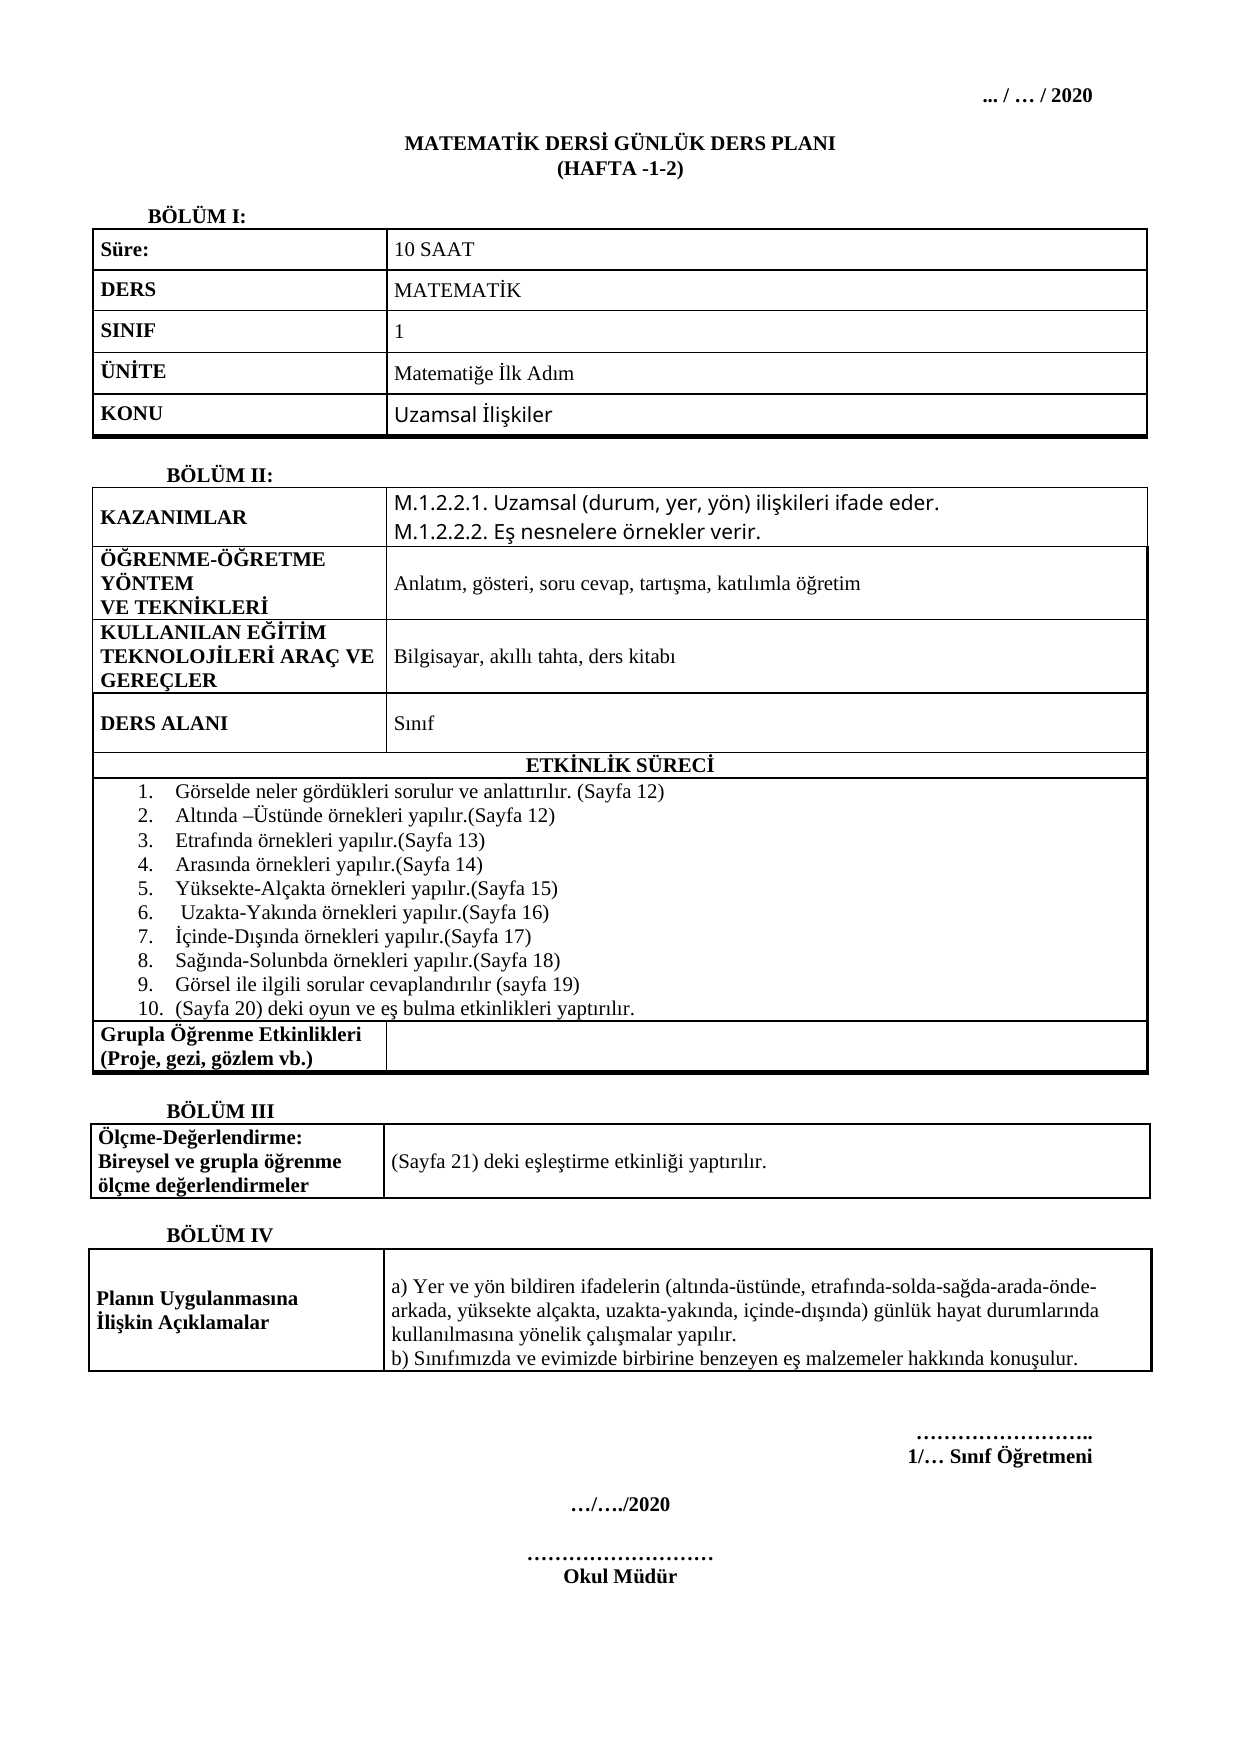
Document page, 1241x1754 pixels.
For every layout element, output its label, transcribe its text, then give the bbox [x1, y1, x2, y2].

table_cell Uzamsal İlişkiler [388, 395, 1146, 434]
table_cell ÜNİTE [94, 353, 386, 393]
table_header Planın Uygulanmasına İlişkin Açıklamalar [90, 1250, 383, 1370]
table_header Ölçme-Değerlendirme: Bireysel ve grupla öğrenme ölçme değerlendirmeler [92, 1125, 383, 1197]
table_cell SINIF [94, 311, 386, 352]
table_cell DERS [94, 271, 386, 310]
table_cell ÖĞRENME-ÖĞRETME YÖNTEM VE TEKNİKLERİ [93, 547, 386, 619]
text 1/… Sınıf Öğretmeni [148, 1444, 1093, 1468]
table_header a) Yer ve yön bildiren ifadelerin (altında-üstünde, etrafında-solda-sağda-arada-önde-arkada, yüksekte alçakta, uzakta-yakında, içinde-dışında) günlük hayat durumlarında kullanılmasına yönelik çalışmalar yapılır. b) Sınıfımızda ve evimizde birbirine benzeyen eş malzemeler hakkında konuşulur. [385, 1250, 1150, 1370]
table_cell Matematiğe İlk Adım [388, 353, 1146, 393]
table_cell KONU [94, 395, 386, 434]
text ……………………… [148, 1540, 1093, 1564]
table_header Süre: [94, 230, 386, 269]
text …/…./2020 [148, 1492, 1093, 1516]
text MATEMATİK DERSİ GÜNLÜK DERS PLANI [148, 131, 1093, 155]
table_cell Sınıf [387, 694, 1146, 752]
text BÖLÜM I: [148, 203, 1093, 228]
table_cell Görselde neler gördükleri sorulur ve anlattırılır. (Sayfa 12) Altında –Üstünde örnekleri yapılır.(Sayfa 12) Etrafında örnekleri yapılır.(Sayfa 13) Arasında örnekleri yapılır.(Sayfa 14) Yüksekte-Alçakta örnekleri yapılır.(Sayfa 15) Uzakta-Yakında örnekleri yapılır.(Sayfa 16) İçinde-Dışında örnekleri yapılır.(Sayfa 17) Sağında-Solunbda örnekleri yapılır.(Sayfa 18) Görsel ile ilgili sorular cevaplandırılır (sayfa 19) (Sayfa 20) deki oyun ve eş bulma etkinlikleri yaptırılır. [94, 779, 1146, 1020]
text ... / … / 2020 [148, 83, 1093, 107]
text Okul Müdür [148, 1564, 1093, 1588]
subtitle BÖLÜM IV [148, 1223, 1093, 1247]
table_cell Bilgisayar, akıllı tahta, ders kitabı [387, 620, 1146, 692]
table_cell ETKİNLİK SÜRECİ [94, 753, 1146, 777]
table_cell Anlatım, gösteri, soru cevap, tartışma, katılımla öğretim [387, 547, 1146, 619]
table_header (Sayfa 21) deki eşleştirme etkinliği yaptırılır. [385, 1125, 1149, 1197]
table_cell 1 [388, 311, 1146, 352]
table_cell MATEMATİK [388, 271, 1146, 310]
table_cell [387, 1022, 1146, 1070]
table_header M.1.2.2.1. Uzamsal (durum, yer, yön) ilişkileri ifade eder. M.1.2.2.2. Eş nesnelere örnekler verir. [387, 488, 1147, 546]
text (HAFTA -1-2) [148, 155, 1093, 179]
text …………………….. [148, 1420, 1093, 1444]
table_header KAZANIMLAR [93, 488, 386, 546]
table_cell Grupla Öğrenme Etkinlikleri (Proje, gezi, gözlem vb.) [94, 1022, 386, 1070]
table_cell KULLANILAN EĞİTİM TEKNOLOJİLERİ ARAÇ VE GEREÇLER [93, 620, 386, 692]
table_header 10 SAAT [388, 230, 1146, 269]
table_cell DERS ALANI [94, 694, 386, 752]
text BÖLÜM II: [148, 463, 1093, 487]
subtitle BÖLÜM III [148, 1099, 1093, 1123]
